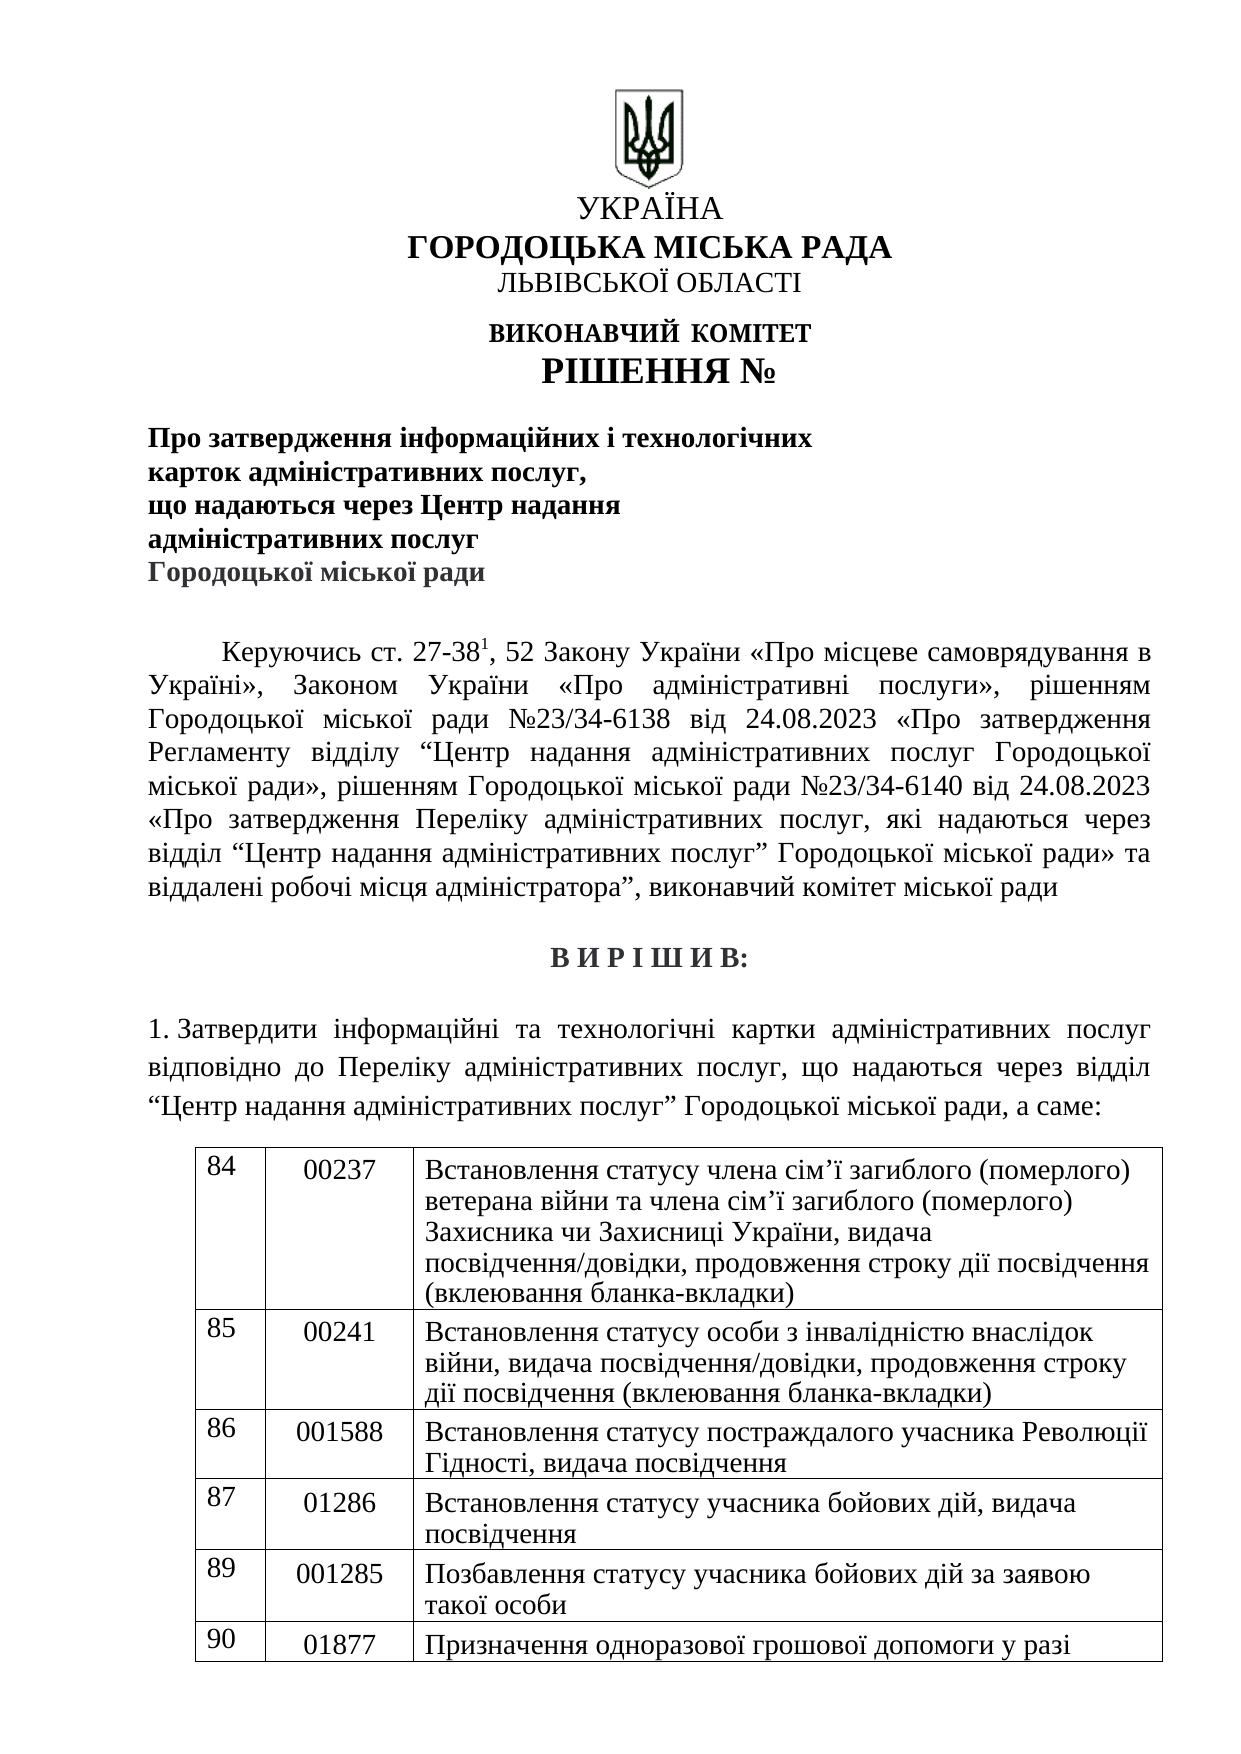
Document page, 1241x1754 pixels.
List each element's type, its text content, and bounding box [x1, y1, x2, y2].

table_cell 00241 [266, 1310, 413, 1409]
table_cell 001588 [266, 1410, 413, 1478]
table_cell 90 [196, 1622, 265, 1661]
text карток адміністративних послуг, [148, 454, 1152, 487]
text УКРАЇНА [148, 188, 1152, 227]
table_header 00237 [266, 1148, 413, 1309]
text що надаються через Центр надання [148, 487, 1152, 521]
text Городоцької міської ради [148, 554, 1152, 588]
table_header 84 [196, 1148, 265, 1309]
table_cell 01286 [266, 1479, 413, 1549]
text Про затвердження інформаційних і технологічних [148, 420, 1152, 454]
table_cell 01877 [266, 1622, 413, 1661]
table_cell 85 [196, 1310, 265, 1409]
table_cell Встановлення статусу постраждалого учасника Революції Гідності, видача посвідчення [414, 1410, 1162, 1478]
text РІШЕННЯ № [148, 348, 1171, 391]
table_cell 87 [196, 1479, 265, 1549]
subtitle ВИКОНАВЧИЙ КОМІТЕТ [148, 319, 1152, 348]
text В И Р І Ш И В: [148, 940, 1152, 973]
picture [614, 88, 685, 189]
table_cell 86 [196, 1410, 265, 1478]
table_cell 89 [196, 1550, 265, 1621]
text адміністративних послуг [148, 521, 1152, 554]
table_cell Встановлення статусу учасника бойових дій, видача посвідчення [414, 1479, 1162, 1549]
text Керуючись ст. 27-381, 52 Закону України «Про місцеве самоврядування в Україні», Законом України «Про адміністративні послуги», рішенням Городоцької міської ради №23/34-6138 від 24.08.2023 «Про затвердження Регламенту відділу “Центр надання адміністративних послуг Городоцької міської ради», рішенням Городоцької міської ради №23/34-6140 від 24.08.2023 «Про затвердження Переліку адміністративних послуг, які надаються через відділ “Центр надання адміністративних послуг” Городоцької міської ради» та віддалені робочі місця адміністратора”, виконавчий комітет міської ради [148, 634, 1152, 902]
table_cell Позбавлення статусу учасника бойових дій за заявою такої особи [414, 1550, 1162, 1621]
table_cell 001285 [266, 1550, 413, 1621]
table_cell Встановлення статусу особи з інвалідністю внаслідок війни, видача посвідчення/довідки, продовження строку дії посвідчення (вклеювання бланка-вкладки) [414, 1310, 1162, 1409]
text ГОРОДОЦЬКА МІСЬКА РАДА [148, 227, 1152, 265]
table_header Встановлення статусу члена сім’ї загиблого (померлого) ветерана війни та члена сім’ї загиблого (померлого) Захисника чи Захисниці України, видача посвідчення/довідки, продовження строку дії посвідчення (вклеювання бланка-вкладки) [414, 1148, 1162, 1309]
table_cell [414, 1622, 1162, 1661]
text ЛЬВІВСЬКОЇ ОБЛАСТІ [148, 265, 1152, 299]
list Затвердити інформаційні та технологічні картки адміністративних послуг відповідно до Переліку адміністративних послуг, що надаються через відділ “Центр надання адміністративних послуг” Городоцької міської ради, а саме: [148, 1011, 1152, 1121]
